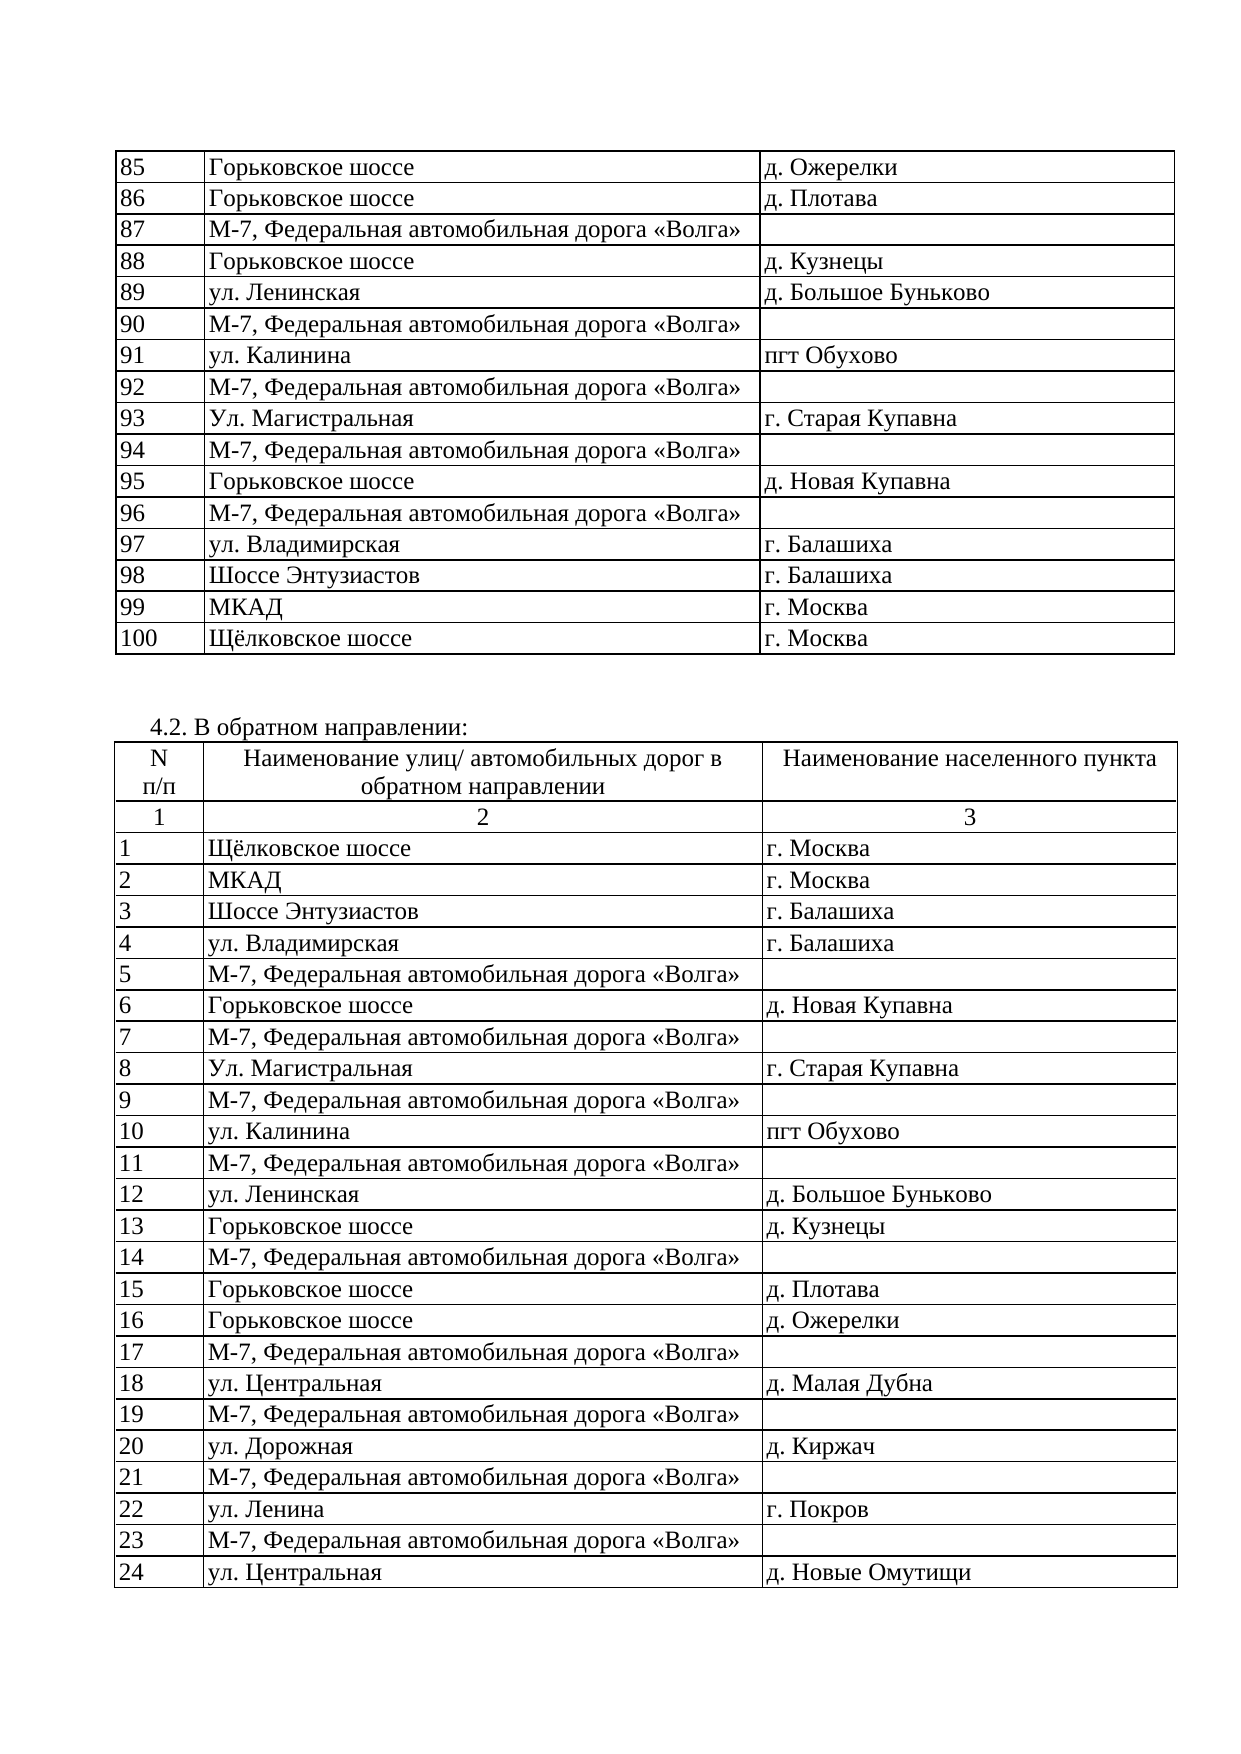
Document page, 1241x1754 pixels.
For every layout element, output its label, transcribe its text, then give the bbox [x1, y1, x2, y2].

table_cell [204, 1462, 762, 1492]
table_cell 14 [115, 1242, 203, 1272]
table_cell д. Ожерелки [763, 1304, 1177, 1335]
table_cell Горьковское шоссе [204, 1305, 762, 1335]
table_cell 85 [117, 152, 204, 181]
table_cell МКАД [204, 865, 762, 894]
table_cell М-7, Федеральная автомобильная дорога «Волга» [204, 1400, 762, 1429]
table_cell Щёлковское шоссе [205, 623, 759, 653]
table_cell [763, 1335, 1177, 1366]
table_cell 13 [115, 1210, 203, 1241]
table_cell г. Балашиха [763, 895, 1177, 926]
table_cell [761, 309, 1174, 339]
table_cell М-7, Федеральная автомобильная дорога «Волга» [204, 959, 762, 989]
table_cell пгт Обухово [761, 340, 1174, 370]
table_cell д. Кузнецы [761, 246, 1174, 276]
table_cell [761, 372, 1174, 402]
table_cell 95 [117, 466, 204, 496]
table_cell пгт Обухово [763, 1115, 1177, 1146]
table_cell д. Новые Омутищи [763, 1555, 1177, 1587]
table_cell М-7, Федеральная автомобильная дорога «Волга» [204, 1242, 762, 1272]
table_cell 15 [115, 1273, 203, 1303]
table_cell 91 [117, 340, 204, 370]
table_cell ул. Ленина [204, 1494, 762, 1524]
table_cell ул. Дорожная [204, 1431, 762, 1461]
table_cell ул. Ленинская [204, 1179, 762, 1209]
table_header N п/п [115, 743, 203, 800]
table_cell Горьковское шоссе [204, 991, 762, 1020]
table_cell Ул. Магистральная [205, 403, 759, 433]
table_cell 4 [115, 927, 203, 957]
table_cell ул. Ленинская [205, 277, 759, 307]
table_cell [763, 1398, 1177, 1429]
table_cell Горьковское шоссе [205, 246, 759, 276]
table_cell 87 [117, 215, 204, 244]
table_cell М-7, Федеральная автомобильная дорога «Волга» [205, 498, 759, 527]
table_cell д. Новая Купавна [763, 989, 1177, 1020]
table_cell М-7, Федеральная автомобильная дорога «Волга» [204, 1022, 762, 1052]
table_cell 5 [115, 959, 203, 989]
table_cell 98 [117, 561, 204, 590]
table_cell г. Балашиха [761, 561, 1174, 590]
table_cell 96 [117, 498, 204, 527]
table_cell 9 [115, 1084, 203, 1115]
table_cell 11 [115, 1147, 203, 1178]
table_cell Горьковское шоссе [204, 1274, 762, 1303]
table_cell г. Старая Купавна [763, 1052, 1177, 1083]
table_cell 89 [117, 277, 204, 307]
table_cell 1 [115, 833, 203, 863]
table_cell г. Москва [763, 863, 1177, 894]
table_cell ул. Калинина [205, 340, 759, 370]
table_cell Горьковское шоссе [205, 466, 759, 496]
table_cell 8 [115, 1053, 203, 1083]
table_cell 22 [115, 1493, 203, 1524]
table_cell Горьковское шоссе [205, 183, 759, 213]
table_cell [763, 1524, 1177, 1555]
table_cell 2 [204, 802, 762, 832]
text 4.2. В обратном направлении: [150, 712, 1090, 741]
table_cell 21 [115, 1462, 203, 1492]
table_cell ул. Центральная [204, 1557, 762, 1587]
table_cell М-7, Федеральная автомобильная дорога «Волга» [205, 309, 759, 339]
table_cell г. Старая Купавна [761, 403, 1174, 433]
table_cell 19 [115, 1399, 203, 1429]
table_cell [205, 215, 759, 244]
table_cell 94 [117, 435, 204, 464]
table_cell г. Балашиха [763, 926, 1177, 957]
table_cell ул. Владимирская [204, 928, 762, 957]
table_cell д. Большое Буньково [761, 277, 1174, 307]
table_cell М-7, Федеральная автомобильная дорога «Волга» [205, 435, 759, 464]
table_cell 1 [115, 801, 203, 832]
table_cell ул. Владимирская [205, 529, 759, 559]
table_cell 97 [117, 529, 204, 559]
table_cell [763, 1241, 1177, 1272]
table_cell д. Малая Дубна [763, 1366, 1177, 1398]
table_cell д. Кузнецы [763, 1209, 1177, 1241]
table_cell г. Москва [763, 832, 1177, 863]
table_cell М-7, Федеральная автомобильная дорога «Волга» [204, 1085, 762, 1115]
table_cell Шоссе Энтузиастов [204, 896, 762, 926]
table_cell г. Балашиха [761, 529, 1174, 559]
table_cell 2 [115, 864, 203, 894]
table_cell г. Москва [761, 623, 1174, 653]
table_cell [763, 958, 1177, 989]
table_cell д. Плотава [761, 183, 1174, 213]
table_cell 18 [115, 1368, 203, 1398]
table_cell [763, 1083, 1177, 1115]
table_cell д. Ожерелки [761, 152, 1174, 181]
table_cell 12 [115, 1179, 203, 1209]
table_cell [763, 1020, 1177, 1052]
table_cell г. Покров [763, 1492, 1177, 1524]
table_cell [763, 1146, 1177, 1178]
table_cell 88 [117, 246, 204, 276]
table_cell [761, 435, 1174, 464]
table_cell 23 [115, 1525, 203, 1555]
table_cell Горьковское шоссе [205, 152, 759, 181]
table_cell М-7, Федеральная автомобильная дорога «Волга» [204, 1337, 762, 1366]
table_cell Шоссе Энтузиастов [205, 561, 759, 590]
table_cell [204, 1525, 762, 1555]
table_cell ул. Калинина [204, 1116, 762, 1146]
table_cell 86 [117, 183, 204, 213]
table_cell [761, 215, 1174, 244]
table_cell 6 [115, 990, 203, 1020]
table_cell 3 [763, 800, 1177, 832]
table_cell 16 [115, 1305, 203, 1335]
table_cell МКАД [205, 592, 759, 622]
table_cell ул. Центральная [204, 1368, 762, 1398]
table_cell 99 [117, 592, 204, 622]
table_cell 24 [115, 1556, 203, 1587]
table_cell М-7, Федеральная автомобильная дорога «Волга» [204, 1148, 762, 1178]
table_cell д. Большое Буньково [763, 1178, 1177, 1209]
table_cell 90 [117, 309, 204, 339]
table_cell 3 [115, 896, 203, 926]
table_cell [763, 1461, 1177, 1492]
table_cell Ул. Магистральная [204, 1053, 762, 1083]
table_cell 7 [115, 1021, 203, 1052]
table_cell Горьковское шоссе [204, 1211, 762, 1241]
table_cell д. Новая Купавна [761, 466, 1174, 496]
table_cell 10 [115, 1116, 203, 1146]
table_cell г. Москва [761, 592, 1174, 622]
table_header Наименование населенного пункта [763, 743, 1177, 800]
table_cell д. Киржач [763, 1429, 1177, 1461]
table_cell д. Плотава [763, 1272, 1177, 1303]
table_cell Щёлковское шоссе [204, 833, 762, 863]
table_cell 92 [117, 372, 204, 402]
table_cell [761, 498, 1174, 527]
table_cell 20 [115, 1430, 203, 1461]
table_cell 100 [117, 623, 204, 653]
table_cell 17 [115, 1336, 203, 1366]
table_cell 93 [117, 403, 204, 433]
table_header Наименование улиц/ автомобильных дорог в обратном направлении [204, 743, 762, 800]
table_cell М-7, Федеральная автомобильная дорога «Волга» [205, 372, 759, 402]
